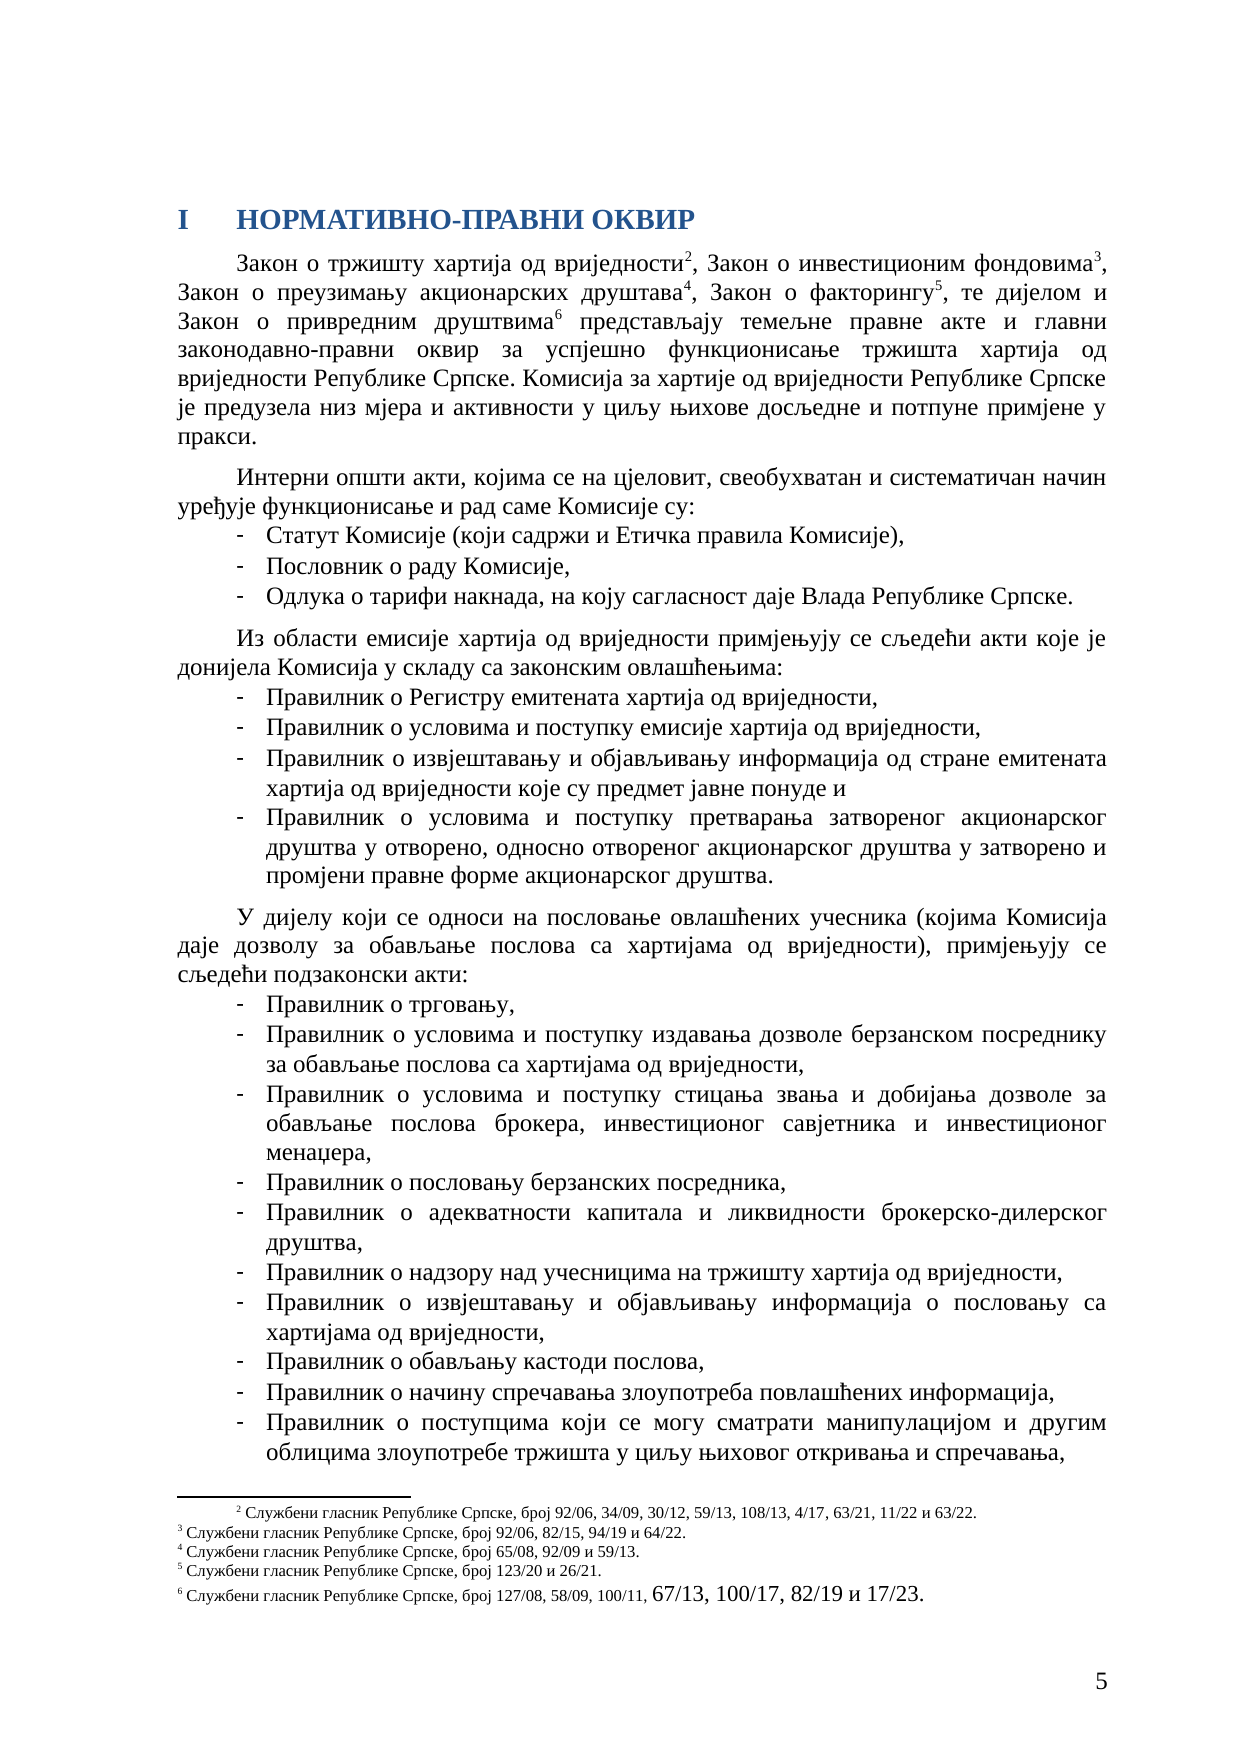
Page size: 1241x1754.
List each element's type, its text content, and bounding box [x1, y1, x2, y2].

list Одлука о тарифи накнада, на коју сагласност даје Влада Републике Српске. [236, 581, 1107, 611]
list Правилник о условима и поступку стицања звања и добијања дозволе за обављање послова брокера, инвестиционог савјетника и инвестиционог менаџера, [236, 1078, 1107, 1166]
list Статут Комисије (који садржи и Етичка правила Комисије), [236, 519, 1107, 550]
list Правилник о условима и поступку издавања дозволе берзанском посреднику за обављање послова са хартијама од вриједности, [236, 1019, 1107, 1078]
text Из области емисије хартија од вриједности примјењују се сљедећи акти које је донијела Комисија у складу са законским овлашћењима: [177, 623, 1107, 681]
list Правилник о надзору над учесницима на тржишту хартија од вриједности, [236, 1256, 1107, 1286]
list Правилник о трговању, [236, 988, 1107, 1019]
list Правилник о начину спречавања злоупотреба повлашћених информација, [236, 1376, 1107, 1407]
list Правилник о извјештавању и објављивању информација о пословању са хартијама од вриједности, [236, 1286, 1107, 1346]
list Правилник о Регистру емитената хартија од вриједности, [236, 681, 1107, 712]
list Правилник o адекватности капитала и ликвидности брокерско-дилерског друштва, [236, 1196, 1107, 1256]
text У дијелу који се односи на пословање овлашћених учесника (којима Комисија даје дозволу за обављање послова са хартијама од вриједности), примјењују се сљедећи подзаконски акти: [177, 902, 1107, 988]
list Правилник о пословању берзанских посредника, [236, 1166, 1107, 1196]
list Правилник о поступцима који се могу сматрати манипулацијом и другим облицима злоупотребе тржишта у циљу њиховог откривања и спречавања, [236, 1407, 1107, 1466]
list Правилник о условима и поступку претварања затвореног акционарског друштва у отворено, односно отвореног акционарског друштва у затворено и промјени правне форме акционарског друштва. [236, 801, 1107, 889]
list Пословник о раду Комисије, [236, 550, 1107, 581]
text Закон о тржишту хартија од вриједности, Закон о инвестиционим фондовима, Закон о преузимању акционарских друштава, Закон о факторингу, те дијелом и Закон о привредним друштвима представљају темељне правне акте и главни законодавно-правни оквир за успјешно функционисање тржишта хартија од вриједности Републике Српске. Комисија за хартије од вриједности Републике Српске је предузела низ мјера и активности у циљу њихове досљедне и потпуне примјене у пракси. [177, 248, 1107, 449]
subtitle НОРМАТИВНО-ПРАВНИ ОКВИР [177, 202, 1107, 236]
list Правилник о обављању кастоди послова, [236, 1346, 1107, 1376]
list Правилник о извјештавању и објављивању информација од стране емитената хартија од вриједности које су предмет јавне понуде и [236, 742, 1107, 801]
text Интерни општи акти, којима се на цјеловит, свеобухватан и систематичан начин уређује функционисање и рад саме Комисије су: [177, 462, 1107, 519]
list Правилник о условима и поступку емисије хартија од вриједности, [236, 712, 1107, 742]
